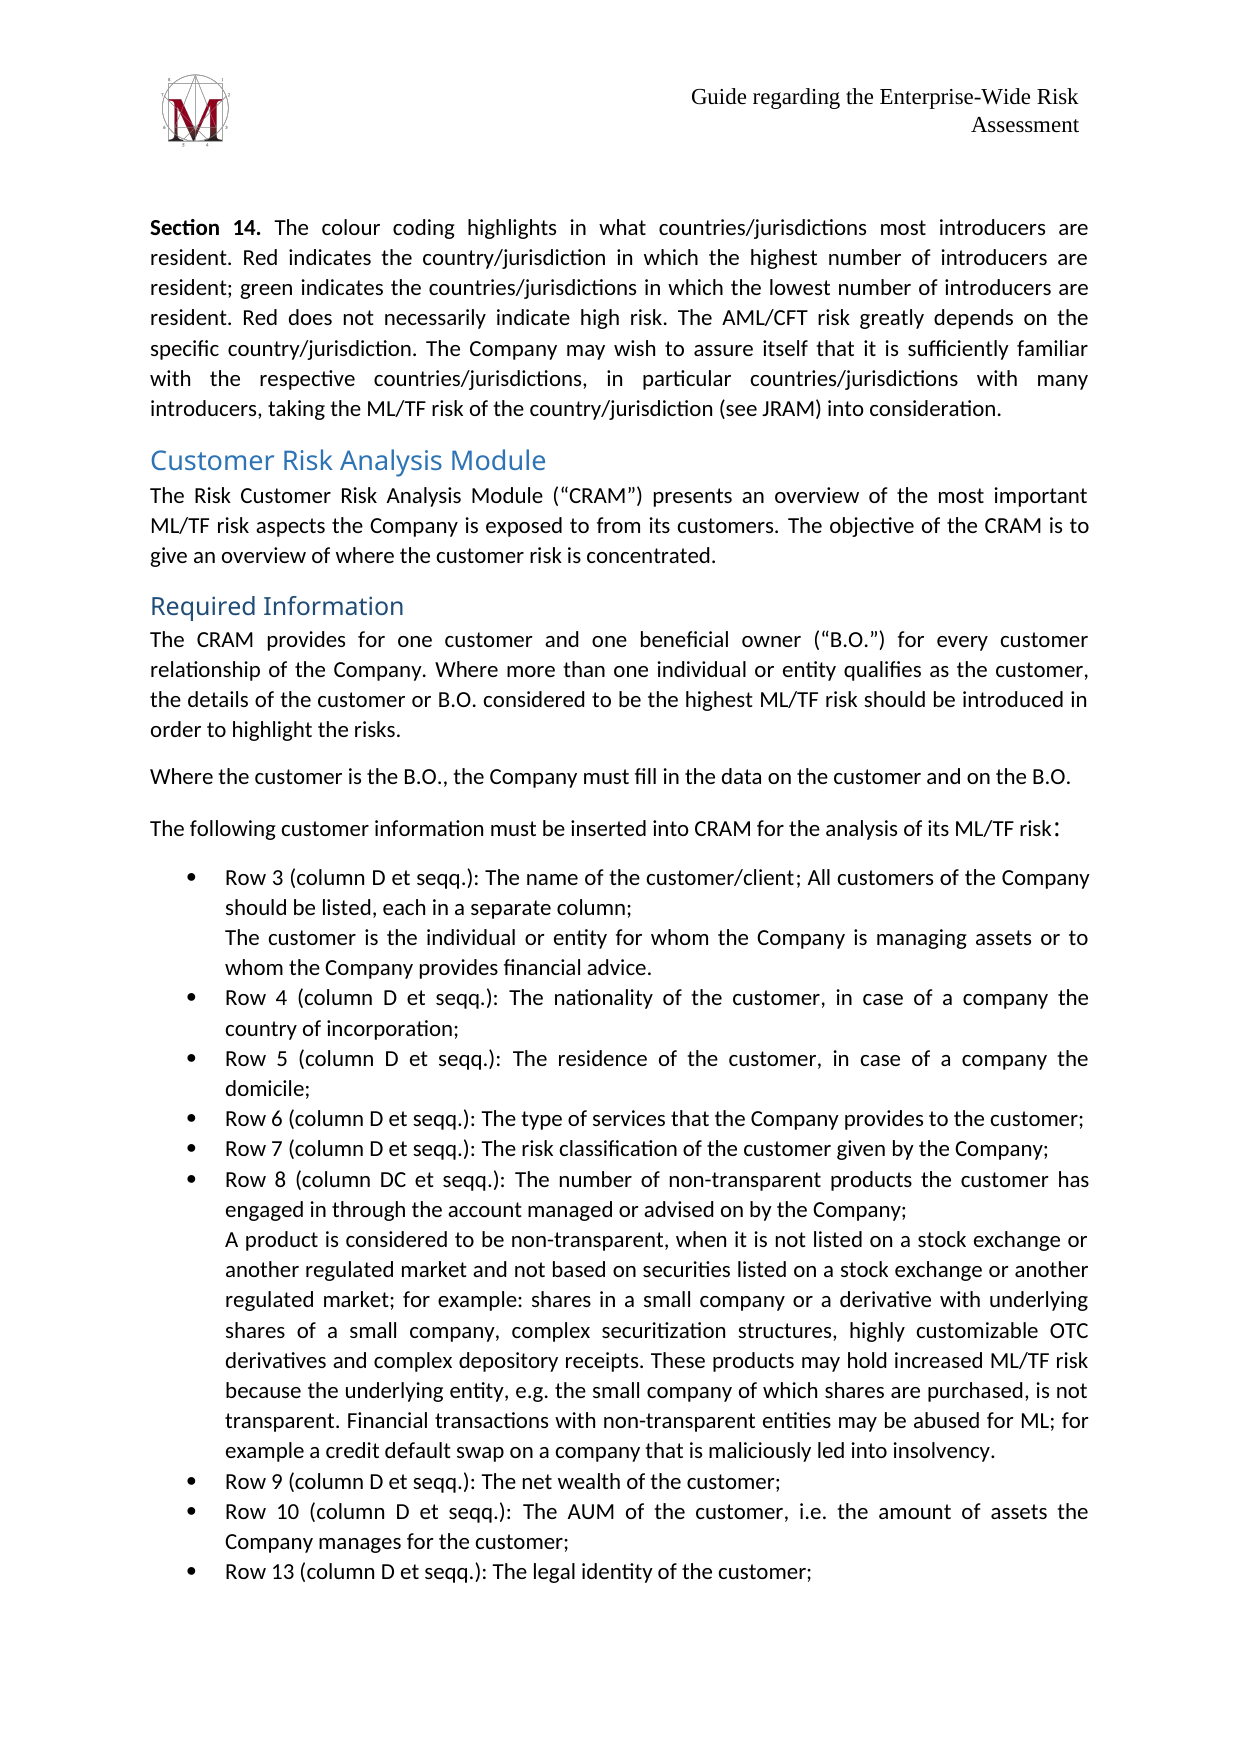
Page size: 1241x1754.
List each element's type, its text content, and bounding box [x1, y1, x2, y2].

list Row 7 (column D et seqq.): The risk classification of the customer given by the Company; [187, 1134, 1090, 1163]
list Row 4 (column D et seqq.): The nationality of the customer, in case of a company the country of incorporation; [187, 983, 1090, 1042]
list Row 5 (column D et seqq.): The residence of the customer, in case of a company the domicile; [187, 1044, 1090, 1102]
list Row 3 (column D et seqq.): The name of the customer/client; All customers of the Company should be listed, each in a separate column; The customer is the individual or entity for whom the Company is managing assets or to whom the Company provides financial advice. [187, 863, 1090, 981]
picture [153, 73, 238, 148]
text Section 14. The colour coding highlights in what countries/jurisdictions most introducers are resident. Red indicates the country/jurisdiction in which the highest number of introducers are resident; green indicates the countries/jurisdictions in which the lowest number of introducers are resident. Red does not necessarily indicate high risk. The AML/CFT risk greatly depends on the specific country/jurisdiction. The Company may wish to assure itself that it is sufficiently familiar with the respective countries/jurisdictions, in particular countries/jurisdictions with many introducers, taking the ML/TF risk of the country/jurisdiction (see JRAM) into consideration. [150, 213, 1090, 422]
list Row 9 (column D et seqq.): The net wealth of the customer; [187, 1467, 1090, 1495]
subtitle Required Information [150, 588, 1090, 622]
list Row 6 (column D et seqq.): The type of services that the Company provides to the customer; [187, 1104, 1090, 1132]
list Row 10 (column D et seqq.): The AUM of the customer, i.e. the amount of assets the Company manages for the customer; [187, 1497, 1090, 1555]
text Where the customer is the B.O., the Company must fill in the data on the customer and on the B.O. [150, 762, 1090, 790]
list Row 13 (column D et seqq.): The legal identity of the customer; [187, 1557, 1090, 1586]
text The CRAM provides for one customer and one beneficial owner (“B.O.”) for every customer relationship of the Company. Where more than one individual or entity qualifies as the customer, the details of the customer or B.O. considered to be the highest ML/TF risk should be introduced in order to highlight the risks. [150, 625, 1090, 743]
text The following customer information must be inserted into CRAM for the analysis of its ML/TF risk: [150, 809, 1090, 843]
text The Risk Customer Risk Analysis Module (“CRAM”) presents an overview of the most important ML/TF risk aspects the Company is exposed to from its customers. The objective of the CRAM is to give an overview of where the customer risk is concentrated. [150, 481, 1090, 569]
subtitle Customer Risk Analysis Module [150, 441, 1090, 478]
list Row 8 (column DC et seqq.): The number of non-transparent products the customer has engaged in through the account managed or advised on by the Company; A product is considered to be non-transparent, when it is not listed on a stock exchange or another regulated market and not based on securities listed on a stock exchange or another regulated market; for example: shares in a small company or a derivative with underlying shares of a small company, complex securitization structures, highly customizable OTC derivatives and complex depository receipts. These products may hold increased ML/TF risk because the underlying entity, e.g. the small company of which shares are purchased, is not transparent. Financial transactions with non-transparent entities may be abused for ML; for example a credit default swap on a company that is maliciously led into insolvency. [187, 1165, 1090, 1465]
